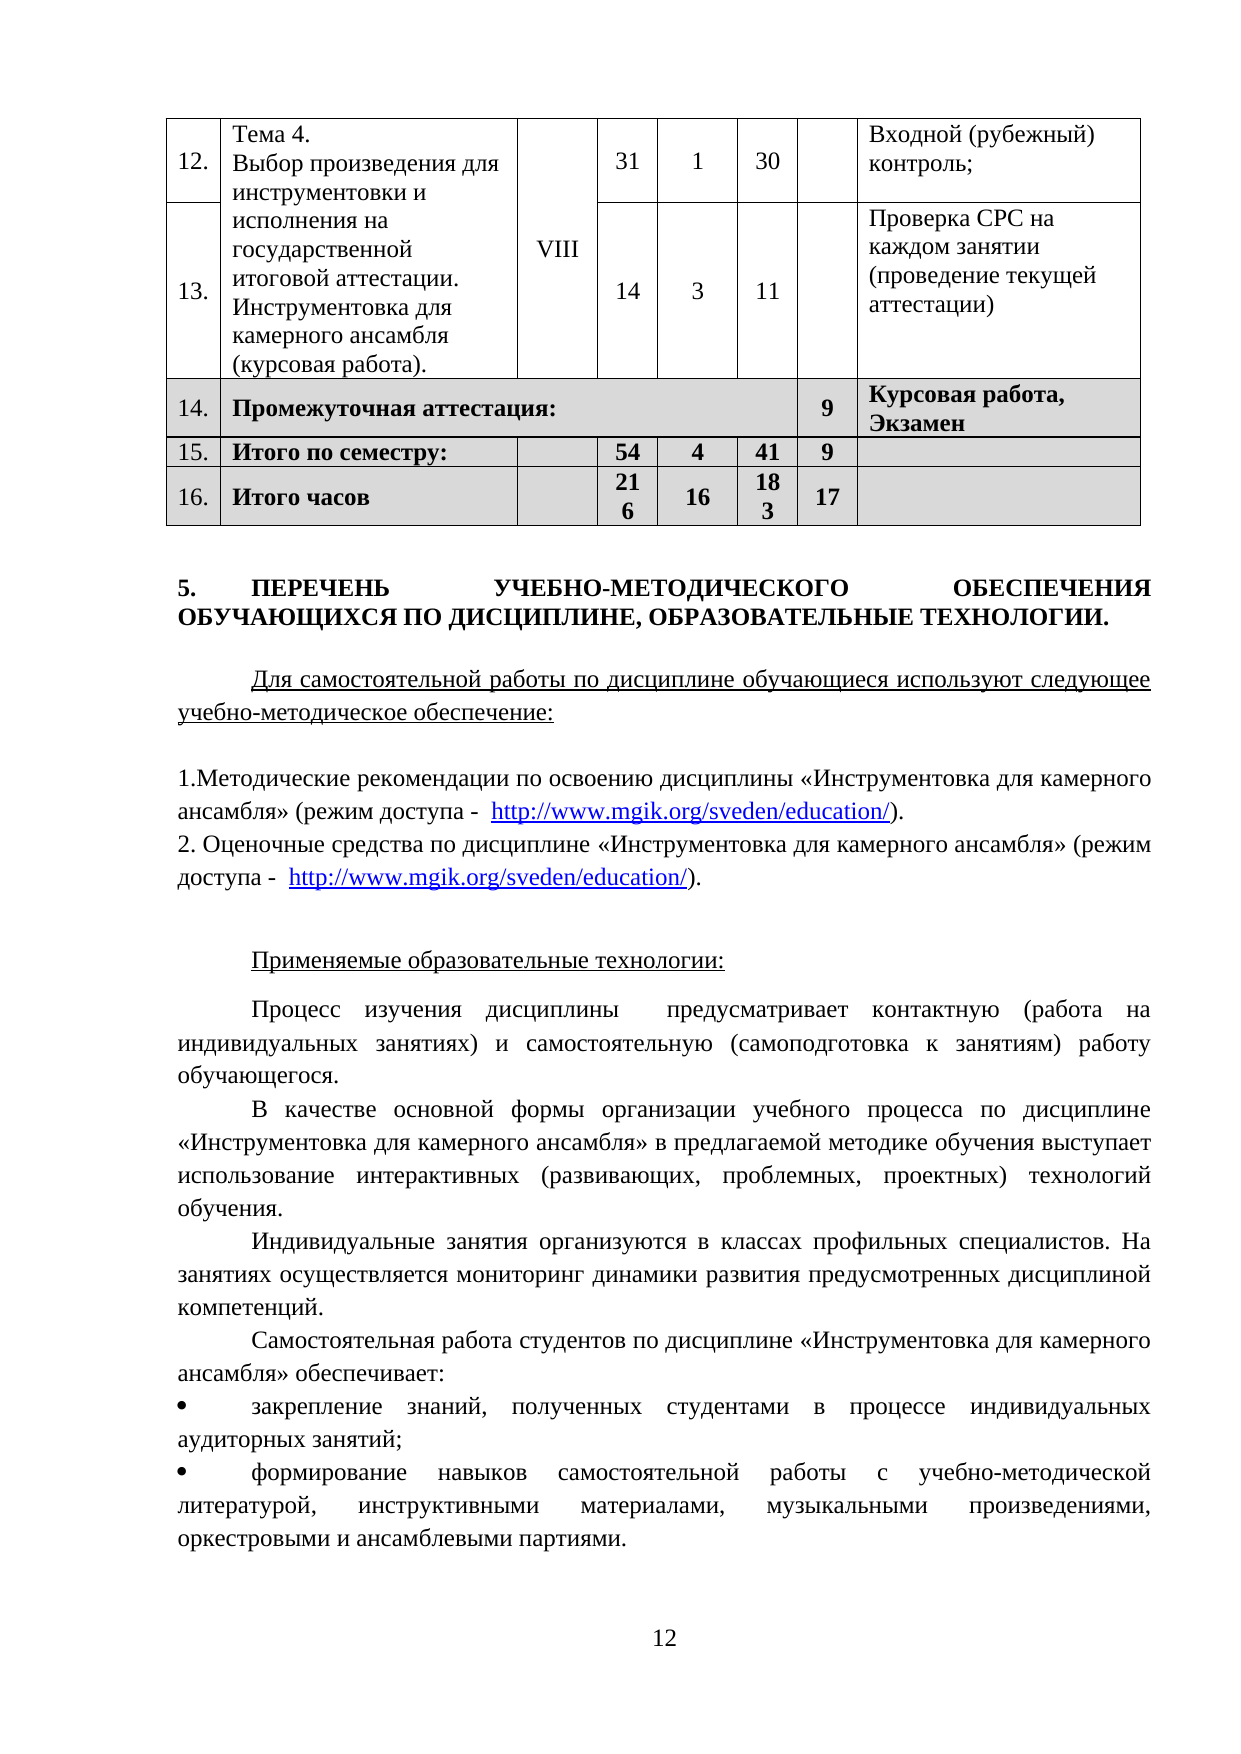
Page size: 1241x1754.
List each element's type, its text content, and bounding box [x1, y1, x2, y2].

list формирование навыков самостоятельной работы с учебно-методической литературой, инструктивными материалами, музыкальными произведениями, оркестровыми и ансамблевыми партиями. [177, 1457, 1152, 1552]
text Индивидуальные занятия организуются в классах профильных специалистов. На занятиях осуществляется мониторинг динамики развития предусмотренных дисциплиной компетенций. [177, 1226, 1152, 1321]
table_cell 3 [658, 203, 737, 378]
table_cell Промежуточная аттестация: [221, 379, 797, 436]
table_cell [858, 438, 1140, 466]
table_cell Входной (рубежный) контроль; [858, 119, 1140, 202]
table_cell 30 [738, 119, 797, 202]
text 1.Методические рекомендации по освоению дисциплины «Инструментовка для камерного ансамбля» (режим доступа - http://www.mgik.org/sveden/education/). [177, 763, 1152, 825]
table_cell VIII [518, 119, 597, 378]
table_cell Курсовая работа, Экзамен [858, 379, 1140, 436]
table_cell [167, 379, 220, 436]
text Процесс изучения дисциплины предусматривает контактную (работа на индивидуальных занятиях) и самостоятельную (самоподготовка к занятиям) работу обучающегося. [177, 994, 1152, 1089]
table_cell [167, 119, 220, 202]
table_cell [167, 467, 220, 525]
table_cell [798, 119, 857, 202]
table_cell 216 [598, 467, 657, 525]
table_cell 16 [658, 467, 737, 525]
text Для самостоятельной работы по дисциплине обучающиеся используют следующее учебно-методическое обеспечение: [177, 664, 1152, 726]
text 2. Оценочные средства по дисциплине «Инструментовка для камерного ансамбля» (режим доступа - http://www.mgik.org/sveden/education/). [177, 829, 1152, 891]
table_cell [858, 467, 1140, 525]
table_cell Итого часов [221, 467, 517, 525]
table_cell 183 [738, 467, 797, 525]
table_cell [858, 203, 1140, 378]
table_cell 9 [798, 438, 857, 466]
table_cell Итого по семестру: [221, 438, 517, 466]
table_cell 1 [658, 119, 737, 202]
text В качестве основной формы организации учебного процесса по дисциплине «Инструментовка для камерного ансамбля» в предлагаемой методике обучения выступает использование интерактивных (развивающих, проблемных, проектных) технологий обучения. [177, 1094, 1152, 1221]
table_cell [798, 203, 857, 378]
table_cell 17 [798, 467, 857, 525]
table_cell 31 [598, 119, 657, 202]
table_cell 14 [598, 203, 657, 378]
text Самостоятельная работа студентов по дисциплине «Инструментовка для камерного ансамбля» обеспечивает: [177, 1325, 1152, 1387]
table_cell 9 [798, 379, 857, 436]
table_cell 4 [658, 438, 737, 466]
table_cell 41 [738, 438, 797, 466]
table_cell [518, 467, 597, 525]
table_cell [167, 203, 220, 378]
subtitle ПЕРЕЧЕНЬ УЧЕБНО-МЕТОДИЧЕСКОГО ОБЕСПЕЧЕНИЯ ОБУЧАЮЩИХСЯ ПО ДИСЦИПЛИНЕ, ОБРАЗОВАТЕЛЬНЫЕ ТЕХНОЛОГИИ. [177, 573, 1152, 631]
table_cell [518, 438, 597, 466]
text Применяемые образовательные технологии: [177, 945, 1152, 974]
list закрепление знаний, полученных студентами в процессе индивидуальных аудиторных занятий; [177, 1391, 1152, 1453]
table_cell [167, 438, 220, 466]
table_cell 54 [598, 438, 657, 466]
table_cell Тема 4. Выбор произведения для инструментовки и исполнения на государственной итоговой аттестации. Инструментовка для камерного ансамбля (курсовая работа). [221, 119, 517, 378]
table_cell 11 [738, 203, 797, 378]
